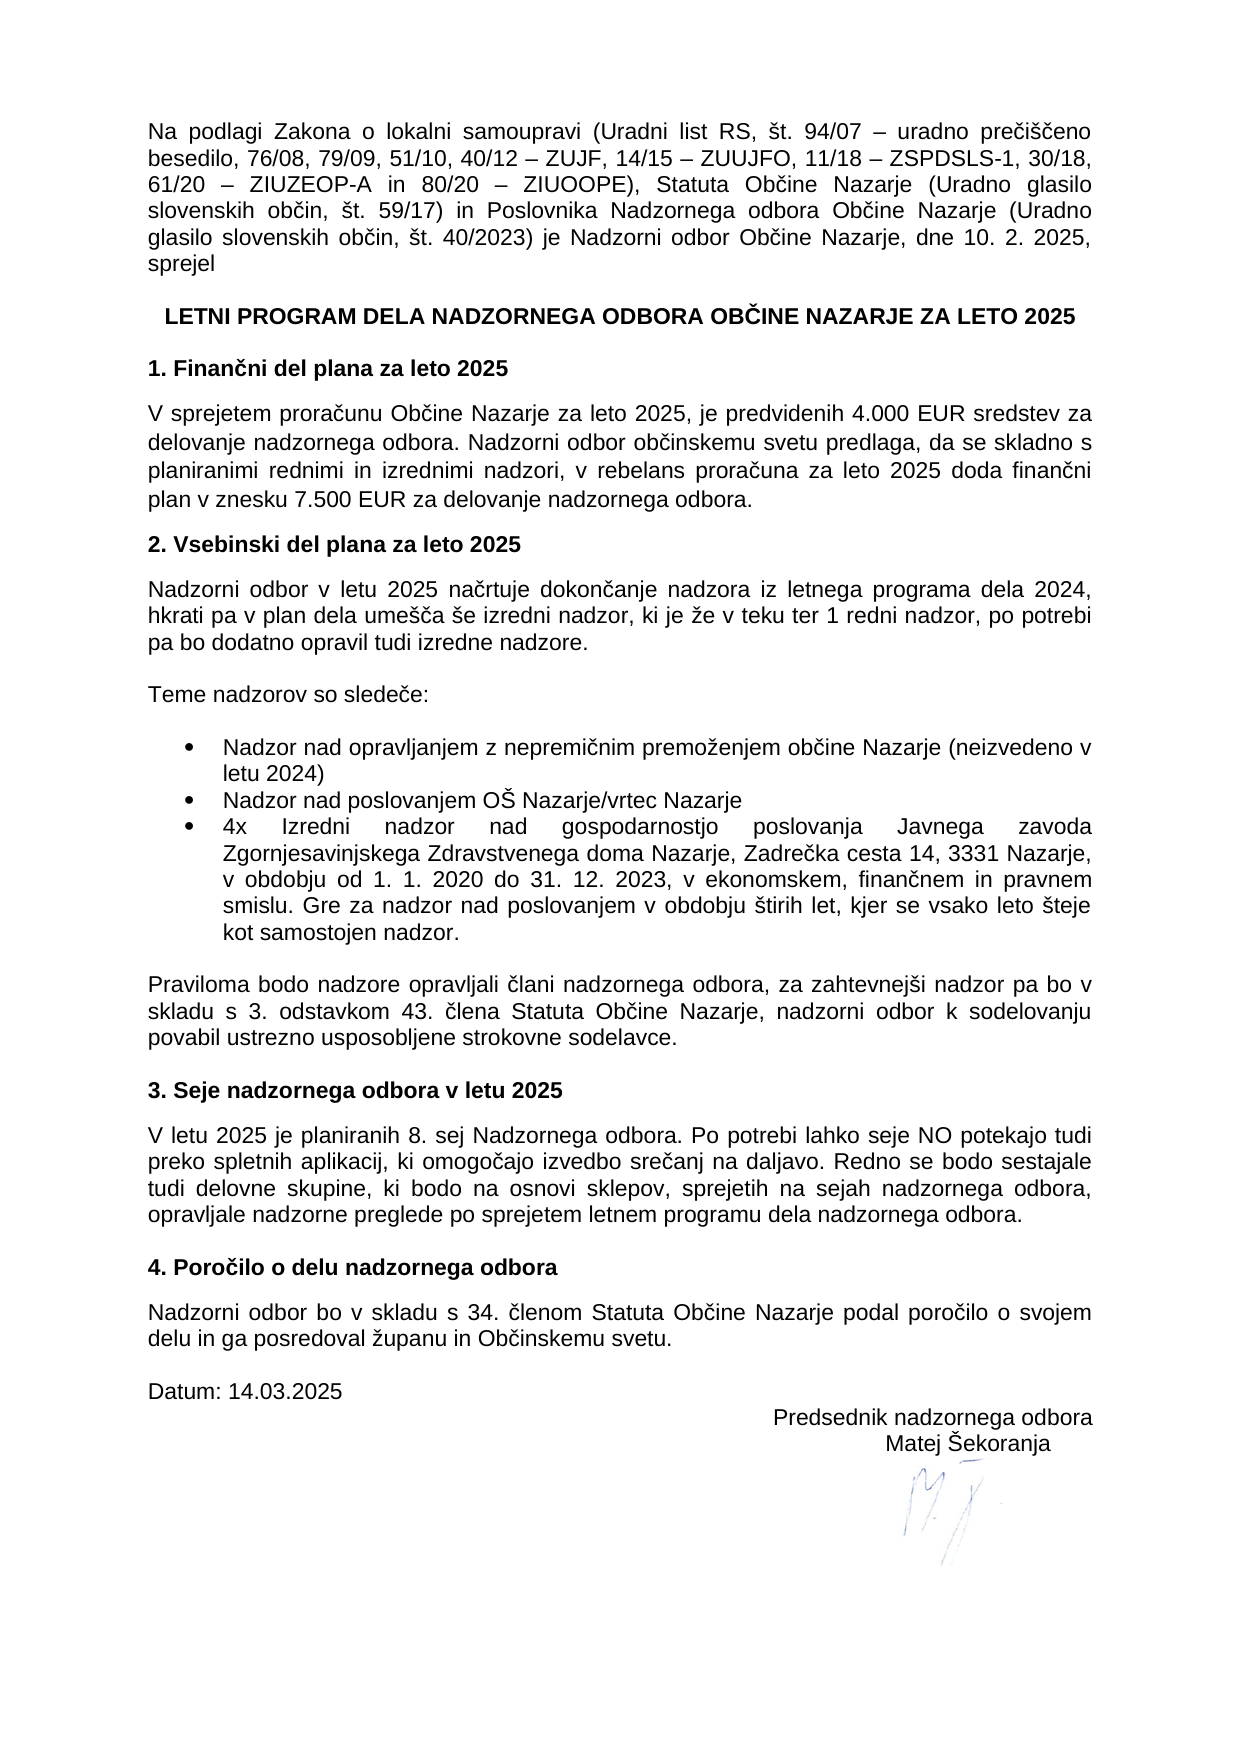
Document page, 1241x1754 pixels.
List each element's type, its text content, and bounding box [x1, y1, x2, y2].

picture [881, 1456, 1018, 1566]
text Nadzorni odbor v letu 2025 načrtuje dokončanje nadzora iz letnega programa dela 2024, hkrati pa v plan dela umešča še izredni nadzor, ki je že v teku ter 1 redni nadzor, po potrebi pa bo dodatno opravil tudi izredne nadzore. [148, 576, 1093, 655]
text LETNI PROGRAM DELA NADZORNEGA ODBORA OBČINE NAZARJE ZA LETO 2025 [148, 303, 1093, 329]
list 4x Izredni nadzor nad gospodarnostjo poslovanja Javnega zavoda Zgornjesavinjskega Zdravstvenega doma Nazarje, Zadrečka cesta 14, 3331 Nazarje, v obdobju od 1. 1. 2020 do 31. 12. 2023, v ekonomskem, finančnem in pravnem smislu. Gre za nadzor nad poslovanjem v obdobju štirih let, kjer se vsako leto šteje kot samostojen nadzor. [185, 813, 1093, 945]
text Predsednik nadzornega odbora [148, 1404, 1093, 1430]
text 2. Vsebinski del plana za leto 2025 [148, 531, 1093, 557]
text V letu 2025 je planiranih 8. sej Nadzornega odbora. Po potrebi lahko seje NO potekajo tudi preko spletnih aplikacij, ki omogočajo izvedbo srečanj na daljavo. Redno se bodo sestajale tudi delovne skupine, ki bodo na osnovi sklepov, sprejetih na sejah nadzornega odbora, opravljale nadzorne preglede po sprejetem letnem programu dela nadzornega odbora. [148, 1122, 1093, 1227]
text Datum: 14.03.2025 [148, 1378, 1093, 1404]
list Nadzor nad poslovanjem OŠ Nazarje/vrtec Nazarje [185, 787, 1093, 813]
text Nadzorni odbor bo v skladu s 34. členom Statuta Občine Nazarje podal poročilo o svojem delu in ga posredoval županu in Občinskemu svetu. [148, 1299, 1093, 1351]
text Matej Šekoranja [811, 1430, 1093, 1457]
text 1. Finančni del plana za leto 2025 [148, 355, 1093, 382]
text V sprejetem proračunu Občine Nazarje za leto 2025, je predvidenih 4.000 EUR sredstev za delovanje nadzornega odbora. Nadzorni odbor občinskemu svetu predlaga, da se skladno s planiranimi rednimi in izrednimi nadzori, v rebelans proračuna za leto 2025 doda finančni plan v znesku 7.500 EUR za delovanje nadzornega odbora. [148, 400, 1093, 512]
text 4. Poročilo o delu nadzornega odbora [148, 1253, 1093, 1280]
text 3. Seje nadzornega odbora v letu 2025 [148, 1077, 1093, 1103]
text Praviloma bodo nadzore opravljali člani nadzornega odbora, za zahtevnejši nadzor pa bo v skladu s 3. odstavkom 43. člena Statuta Občine Nazarje, nadzorni odbor k sodelovanju povabil ustrezno usposobljene strokovne sodelavce. [148, 971, 1093, 1050]
list Nadzor nad opravljanjem z nepremičnim premoženjem občine Nazarje (neizvedeno v letu 2024) [185, 734, 1093, 787]
text Teme nadzorov so sledeče: [148, 681, 1093, 708]
text Na podlagi Zakona o lokalni samoupravi (Uradni list RS, št. 94/07 – uradno prečiščeno besedilo, 76/08, 79/09, 51/10, 40/12 – ZUJF, 14/15 – ZUUJFO, 11/18 – ZSPDSLS-1, 30/18, 61/20 – ZIUZEOP-A in 80/20 – ZIUOOPE), Statuta Občine Nazarje (Uradno glasilo slovenskih občin, št. 59/17) in Poslovnika Nadzornega odbora Občine Nazarje (Uradno glasilo slovenskih občin, št. 40/2023) je Nadzorni odbor Občine Nazarje, dne 10. 2. 2025, sprejel [148, 118, 1093, 276]
